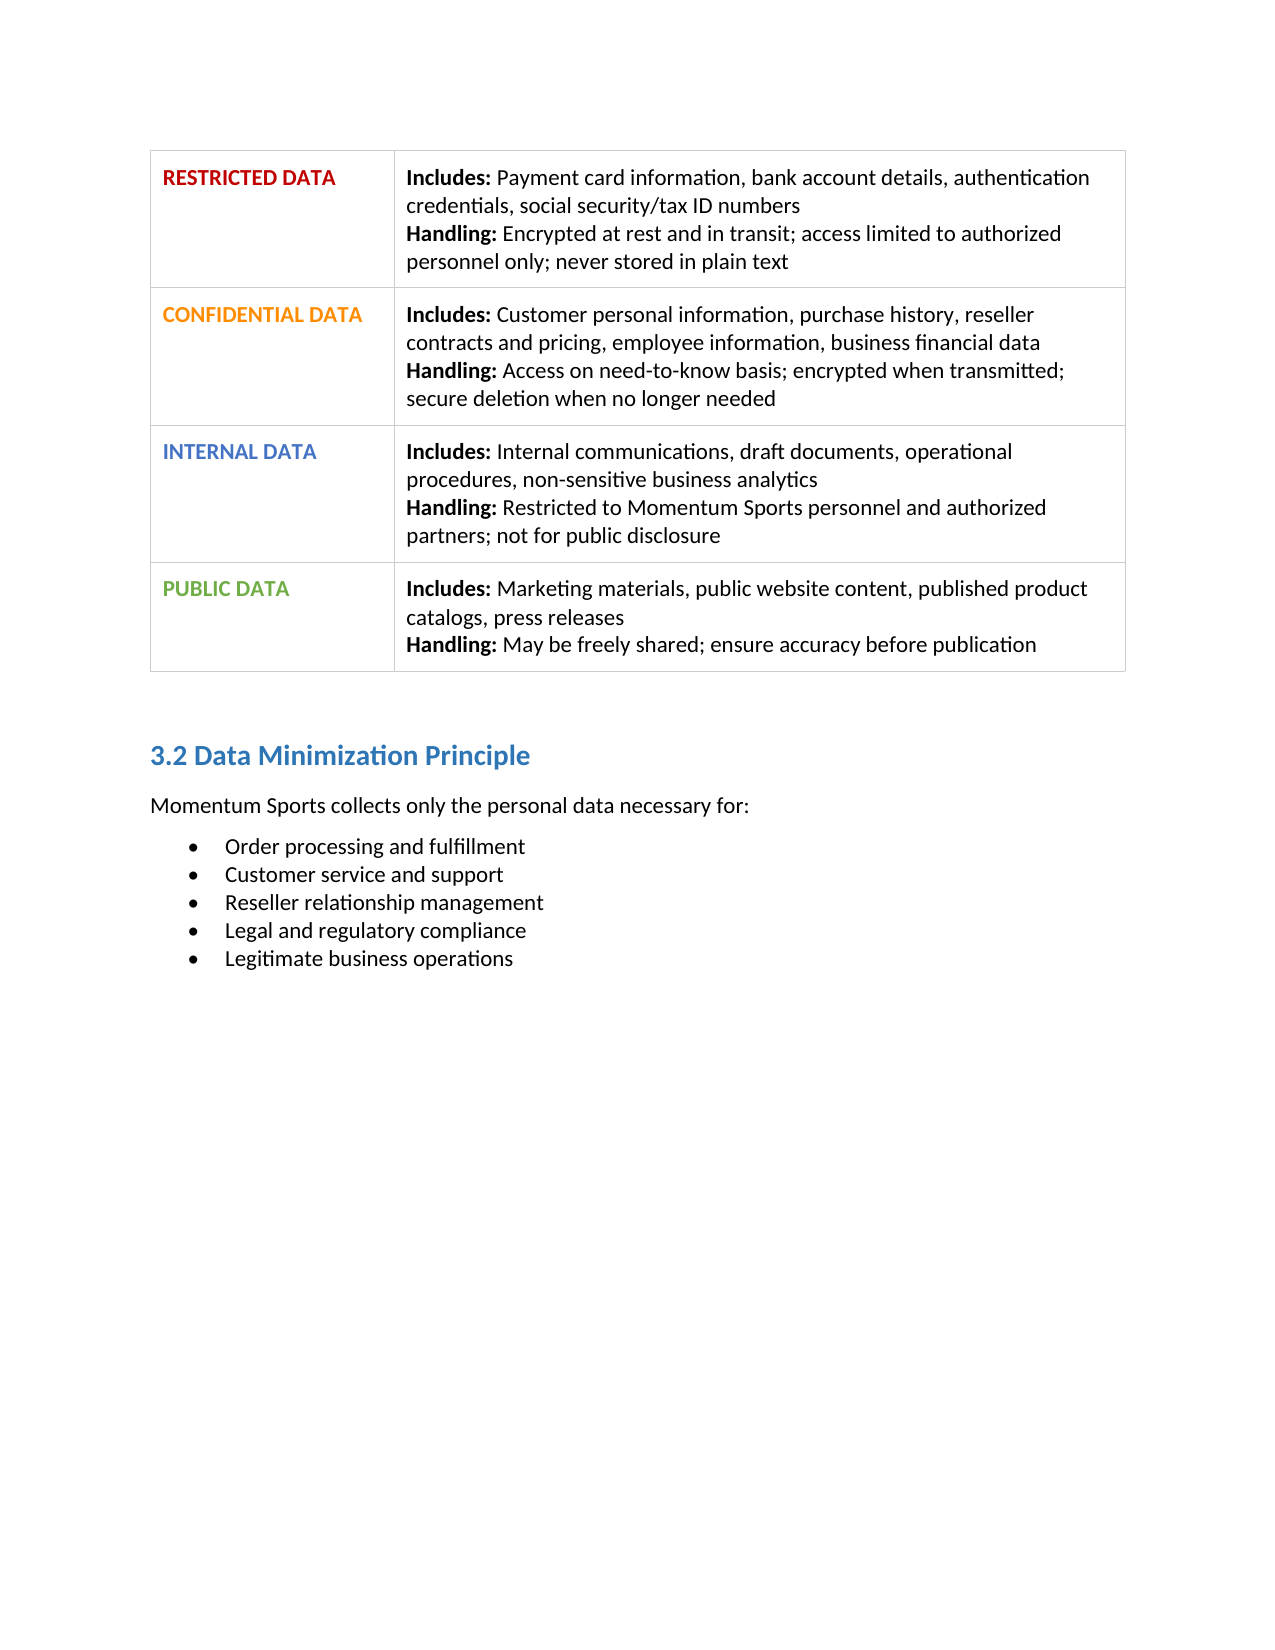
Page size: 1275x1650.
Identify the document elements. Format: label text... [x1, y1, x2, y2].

list Reseller relationship management [187, 888, 1125, 916]
table_cell Includes: Marketing materials, public website content, published product catalogs, press releases Handling: May be freely shared; ensure accuracy before publication [395, 563, 1125, 671]
list Legal and regulatory compliance [187, 916, 1125, 944]
table_cell CONFIDENTIAL DATA [151, 288, 394, 424]
table_cell Includes: Customer personal information, purchase history, reseller contracts and pricing, employee information, business financial data Handling: Access on need-to-know basis; encrypted when transmitted; secure deletion when no longer needed [395, 288, 1125, 424]
text Momentum Sports collects only the personal data necessary for: [150, 791, 1125, 819]
list Legitimate business operations [187, 944, 1125, 972]
table_cell Includes: Internal communications, draft documents, operational procedures, non-sensitive business analytics Handling: Restricted to Momentum Sports personnel and authorized partners; not for public disclosure [395, 426, 1125, 562]
table_cell PUBLIC DATA [151, 563, 394, 671]
list Order processing and fulfillment [187, 832, 1125, 860]
table_cell RESTRICTED DATA [151, 151, 394, 287]
table_cell Includes: Payment card information, bank account details, authentication credentials, social security/tax ID numbers Handling: Encrypted at rest and in transit; access limited to authorized personnel only; never stored in plain text [395, 151, 1125, 287]
table_cell INTERNAL DATA [151, 426, 394, 562]
list Customer service and support [187, 860, 1125, 888]
subtitle 3.2 Data Minimization Principle [150, 737, 1125, 772]
